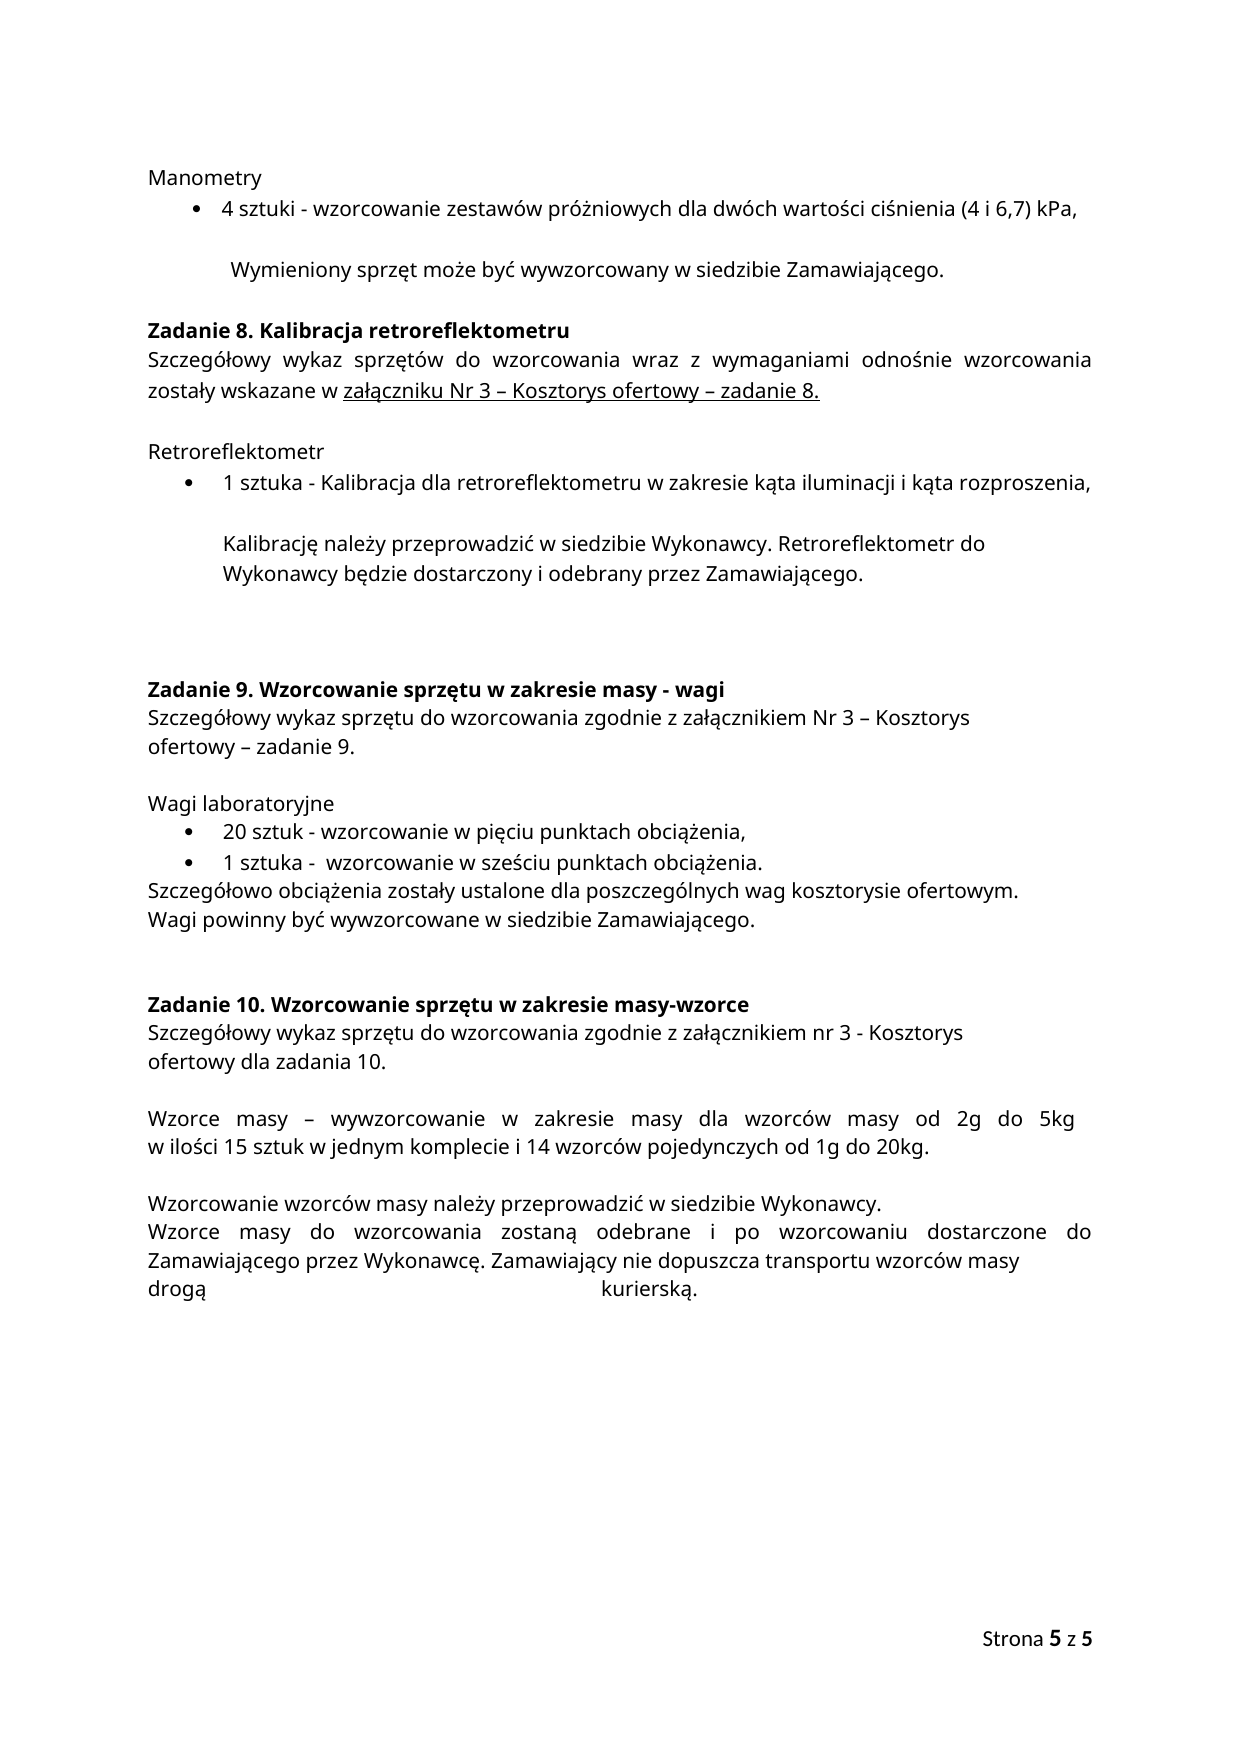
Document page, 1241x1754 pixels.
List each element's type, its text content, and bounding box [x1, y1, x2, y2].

text Wzorce masy do wzorcowania zostaną odebrane i po wzorcowaniu dostarczone do Zamawiającego przez Wykonawcę. Zamawiający nie dopuszcza transportu wzorców masy [148, 1217, 1093, 1274]
text Wagi laboratoryjne [148, 789, 1093, 817]
list Kalibrację należy przeprowadzić w siedzibie Wykonawcy. Retroreflektometr do Wykonawcy będzie dostarczony i odebrany przez Zamawiającego. [223, 529, 1093, 588]
list 1 sztuka - Kalibracja dla retroreflektometru w zakresie kąta iluminacji i kąta rozproszenia, [185, 468, 1093, 496]
text ofertowy – zadanie 9. [148, 732, 1093, 760]
text Manometry [148, 163, 1093, 192]
list 4 sztuki - wzorcowanie zestawów próżniowych dla dwóch wartości ciśnienia (4 i 6,7) kPa, [193, 194, 1093, 223]
text Szczegółowy wykaz sprzętu do wzorcowania zgodnie z załącznikiem nr 3 - Kosztorys [148, 1018, 1093, 1047]
text Retroreflektometr [148, 437, 1093, 465]
text Zadanie 10. Wzorcowanie sprzętu w zakresie masy-wzorce [148, 990, 1093, 1018]
text Wagi powinny być wywzorcowane w siedzibie Zamawiającego. [148, 905, 1093, 933]
text Wzorcowanie wzorców masy należy przeprowadzić w siedzibie Wykonawcy. [148, 1189, 1093, 1217]
text Szczegółowy wykaz sprzętu do wzorcowania zgodnie z załącznikiem Nr 3 – Kosztorys [148, 703, 1093, 732]
text Szczegółowo obciążenia zostały ustalone dla poszczególnych wag kosztorysie ofertowym. [148, 876, 1093, 905]
text Wzorce masy – wywzorcowanie w zakresie masy dla wzorców masy od 2g do 5kg w ilości 15 sztuk w jednym komplecie i 14 wzorców pojedynczych od 1g do 20kg. [148, 1104, 1093, 1161]
list 20 sztuk - wzorcowanie w pięciu punktach obciążenia, [185, 817, 1093, 846]
text Zadanie 8. Kalibracja retroreflektometru [148, 317, 1093, 345]
text Szczegółowy wykaz sprzętów do wzorcowania wraz z wymaganiami odnośnie wzorcowania zostały wskazane w załączniku Nr 3 – Kosztorys ofertowy – zadanie 8. [148, 345, 1093, 404]
list Wymieniony sprzęt może być wywzorcowany w siedzibie Zamawiającego. [230, 255, 1093, 284]
text drogą kurierską. [148, 1274, 1093, 1331]
text Zadanie 9. Wzorcowanie sprzętu w zakresie masy - wagi [148, 675, 1093, 703]
list 1 sztuka - wzorcowanie w sześciu punktach obciążenia. [185, 848, 1093, 876]
text ofertowy dla zadania 10. [148, 1047, 1093, 1075]
